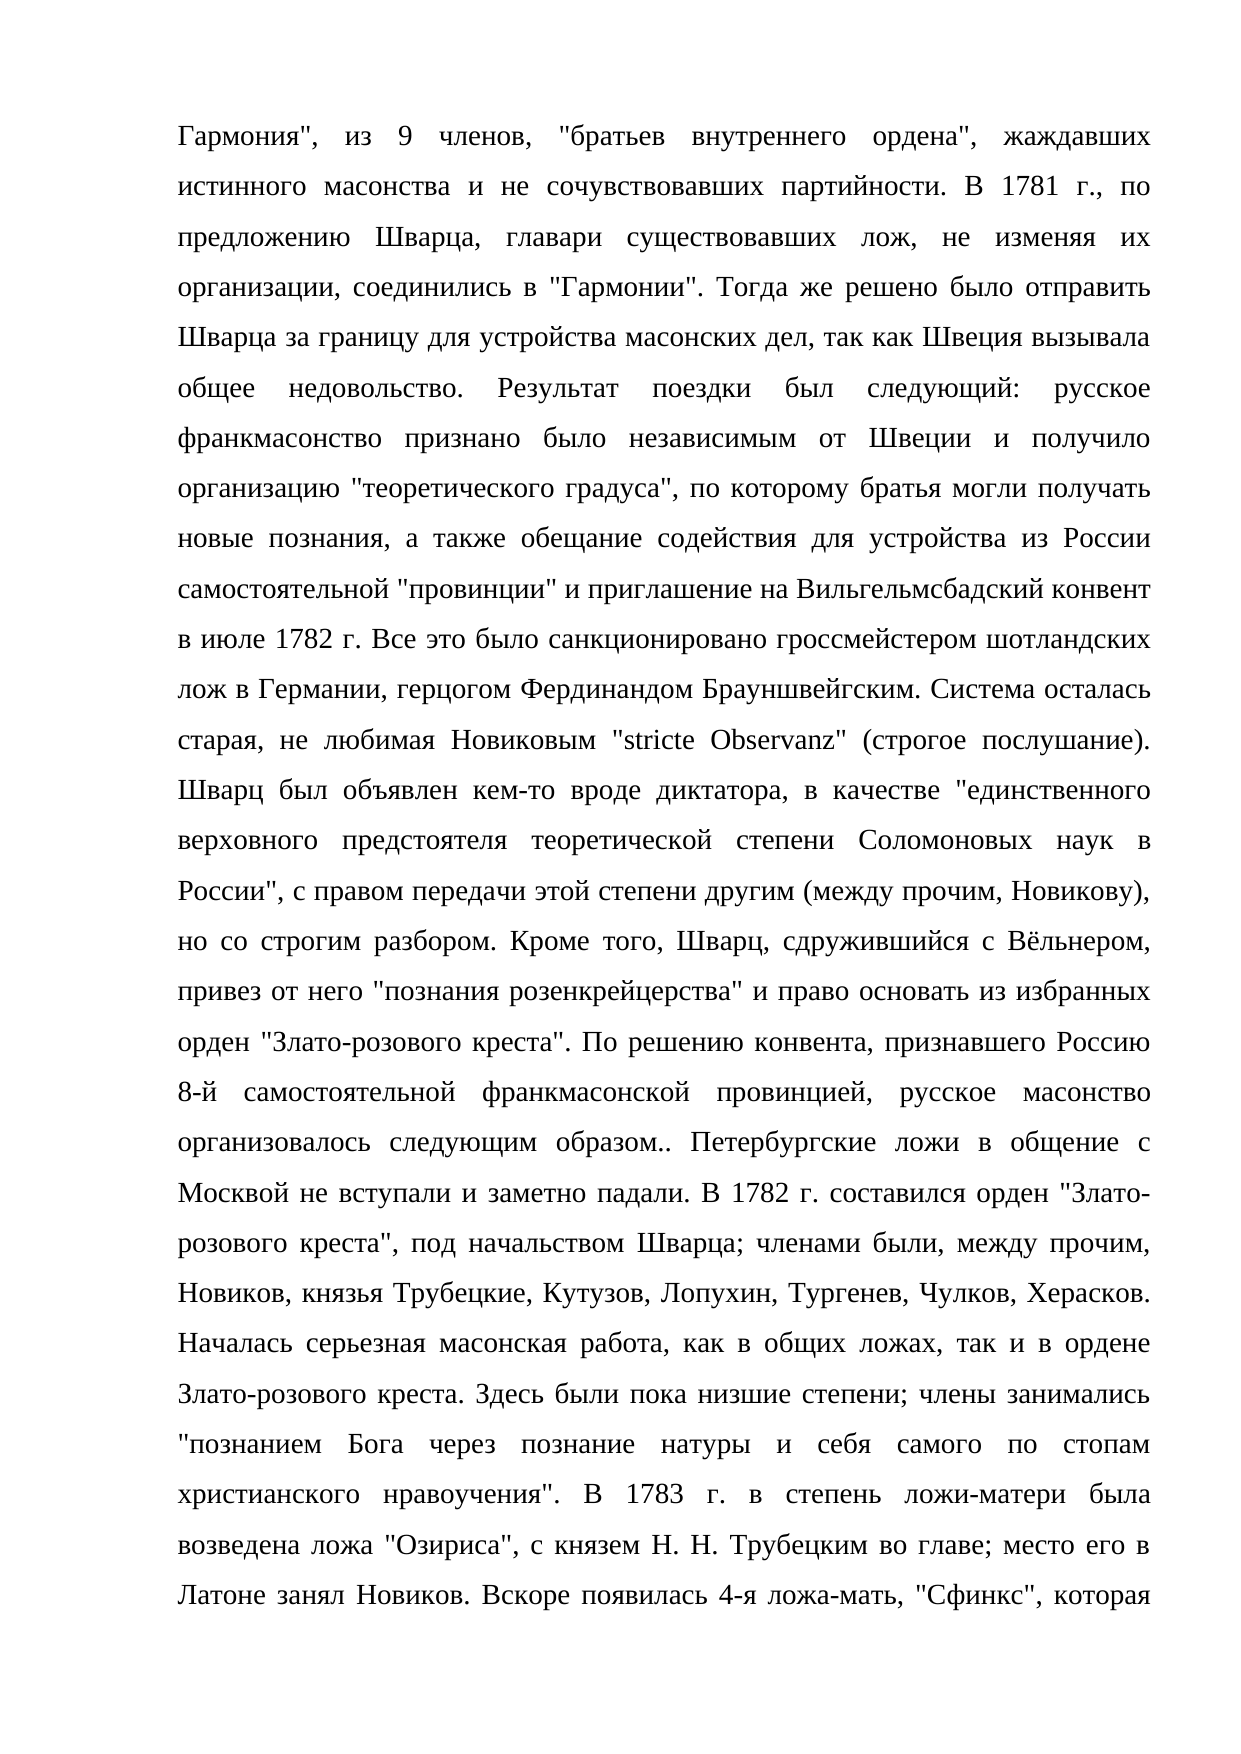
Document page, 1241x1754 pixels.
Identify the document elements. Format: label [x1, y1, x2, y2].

text [177, 118, 1152, 1611]
